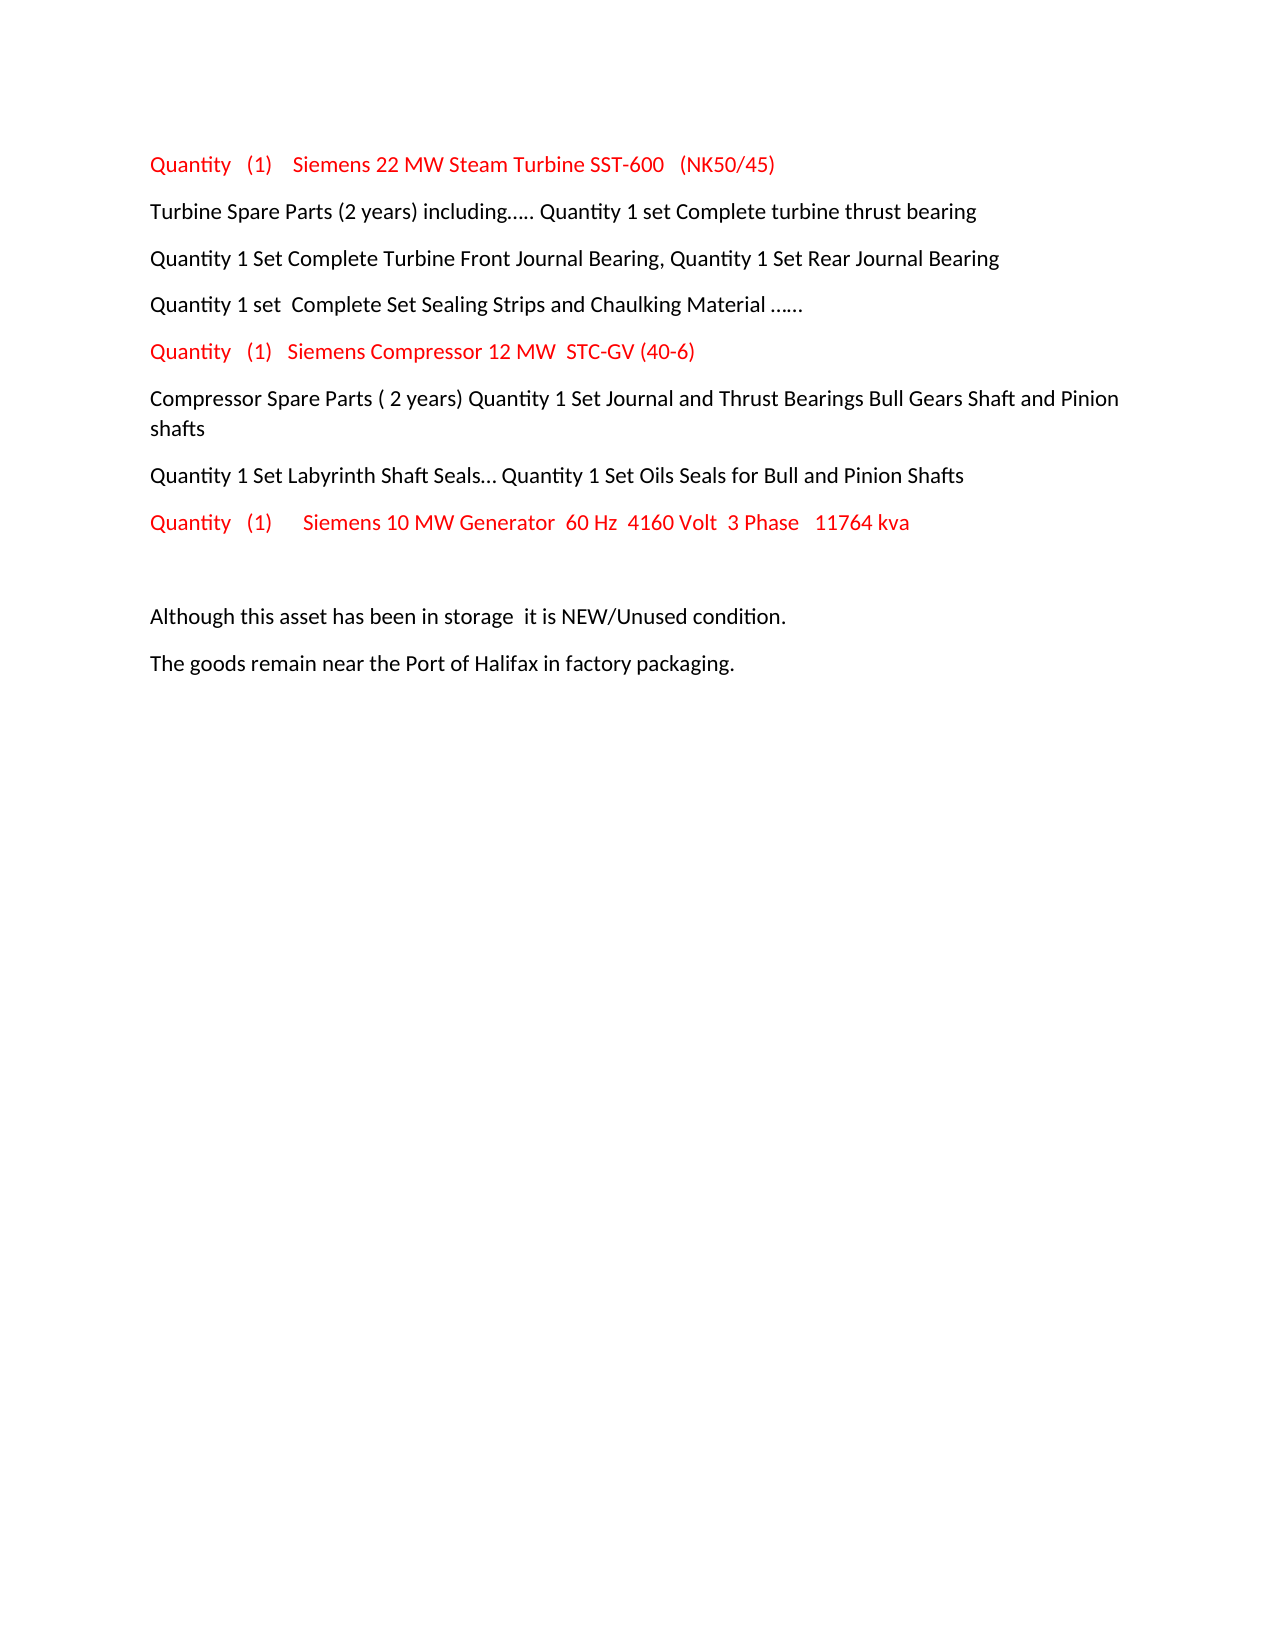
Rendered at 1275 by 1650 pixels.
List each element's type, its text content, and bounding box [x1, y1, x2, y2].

text The goods remain near the Port of Halifax in factory packaging. [150, 649, 1125, 677]
text Quantity 1 Set Complete Turbine Front Journal Bearing, Quantity 1 Set Rear Journal Bearing [150, 244, 1125, 272]
text Quantity (1) Siemens Compressor 12 MW STC-GV (40-6) [150, 337, 1125, 366]
text Although this asset has been in storage it is NEW/Unused condition. [150, 602, 1125, 630]
text Quantity (1) Siemens 10 MW Generator 60 Hz 4160 Volt 3 Phase 11764 kva [150, 508, 1125, 536]
text Turbine Spare Parts (2 years) including….. Quantity 1 set Complete turbine thrust bearing [150, 197, 1125, 225]
text Quantity 1 set Complete Set Sealing Strips and Chaulking Material …… [150, 291, 1125, 319]
text Quantity 1 Set Labyrinth Shaft Seals… Quantity 1 Set Oils Seals for Bull and Pinion Shafts [150, 461, 1125, 489]
text Compressor Spare Parts ( 2 years) Quantity 1 Set Journal and Thrust Bearings Bull Gears Shaft and Pinion shafts [150, 384, 1125, 443]
text Quantity (1) Siemens 22 MW Steam Turbine SST-600 (NK50/45) [150, 150, 1125, 178]
